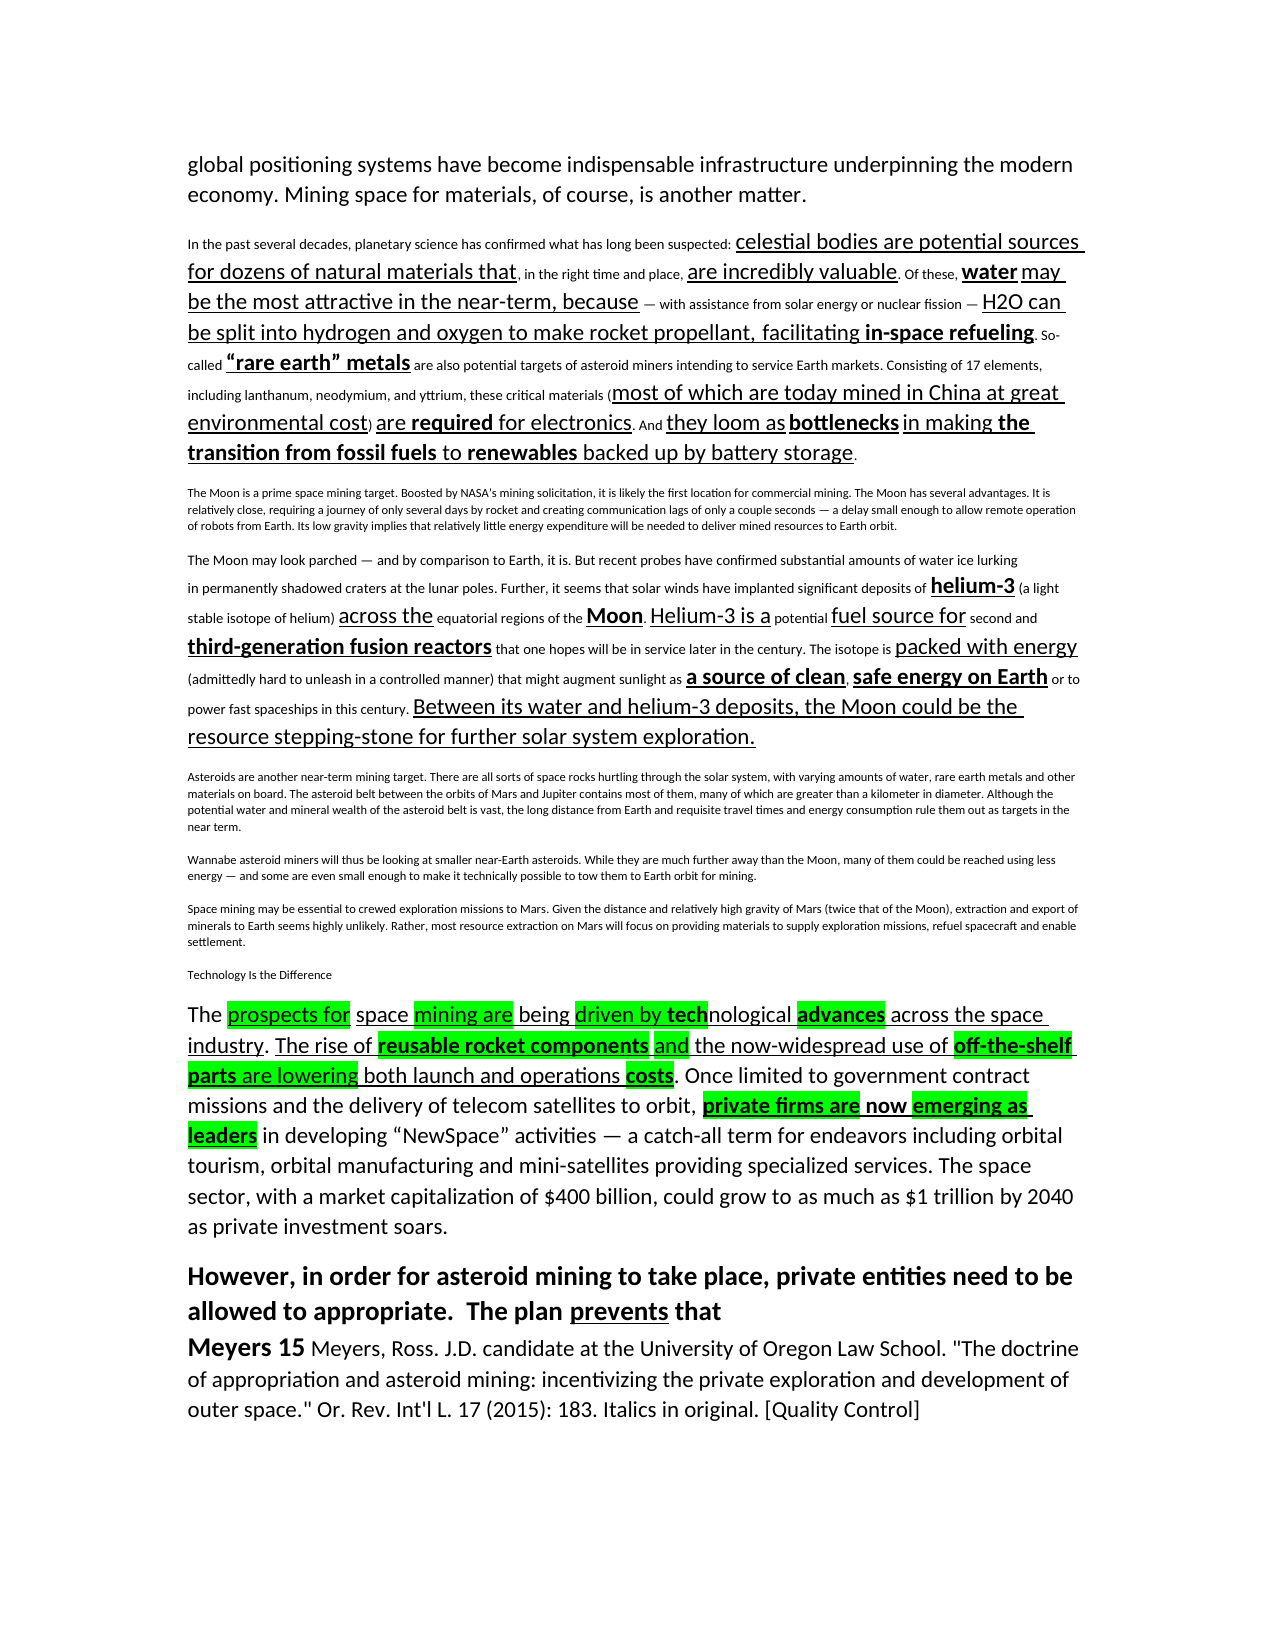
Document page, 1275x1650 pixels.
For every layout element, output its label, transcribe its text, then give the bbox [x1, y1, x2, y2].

text In the past several decades, planetary science has confirmed what has long been suspected: celestial bodies are potential sources for dozens of natural materials that, in the right time and place, are incredibly valuable. Of these, water may be the most attractive in the near-term, because — with assistance from solar energy or nuclear fission — H2O can be split into hydrogen and oxygen to make rocket propellant, facilitating in-space refueling. So-called “rare earth” metals are also potential targets of asteroid miners intending to service Earth markets. Consisting of 17 elements, including lanthanum, neodymium, and yttrium, these critical materials (most of which are today mined in China at great environmental cost) are required for electronics. And they loom as bottlenecks in making the transition from fossil fuels to renewables backed up by battery storage. [187, 227, 1087, 467]
text Space mining may be essential to crewed exploration missions to Mars. Given the distance and relatively high gravity of Mars (twice that of the Moon), extraction and export of minerals to Earth seems highly unlikely. Rather, most resource extraction on Mars will focus on providing materials to supply exploration missions, refuel spacecraft and enable settlement. [187, 901, 1087, 950]
text The Moon may look parched — and by comparison to Earth, it is. But recent probes have confirmed substantial amounts of water ice lurking in permanently shadowed craters at the lunar poles. Further, it seems that solar winds have implanted significant deposits of helium-3 (a light stable isotope of helium) across the equatorial regions of the Moon. Helium-3 is a potential fuel source for second and third-generation fusion reactors that one hopes will be in service later in the century. The isotope is packed with energy (admittedly hard to unleash in a controlled manner) that might augment sunlight as a source of clean, safe energy on Earth or to power fast spaceships in this century. Between its water and helium-3 deposits, the Moon could be the resource stepping-stone for further solar system exploration. [187, 551, 1087, 751]
subtitle However, in order for asteroid mining to take place, private entities need to be allowed to appropriate. The plan prevents that [187, 1259, 1087, 1328]
text The Moon is a prime space mining target. Boosted by NASA’s mining solicitation, it is likely the first location for commercial mining. The Moon has several advantages. It is relatively close, requiring a journey of only several days by rocket and creating communication lags of only a couple seconds — a delay small enough to allow remote operation of robots from Earth. Its low gravity implies that relatively little energy expenditure will be needed to deliver mined resources to Earth orbit. [187, 485, 1087, 534]
text Meyers 15 Meyers, Ross. J.D. candidate at the University of Oregon Law School. "The doctrine of appropriation and asteroid mining: incentivizing the private exploration and development of outer space." Or. Rev. Int'l L. 17 (2015): 183. Italics in original. [Quality Control] [187, 1330, 1087, 1424]
text Technology Is the Difference [187, 967, 1087, 983]
text Wannabe asteroid miners will thus be looking at smaller near-Earth asteroids. While they are much further away than the Moon, many of them could be reached using less energy — and some are even small enough to make it technically possible to tow them to Earth orbit for mining. [187, 852, 1087, 884]
text Asteroids are another near-term mining target. There are all sorts of space rocks hurtling through the solar system, with varying amounts of water, rare earth metals and other materials on board. The asteroid belt between the orbits of Mars and Jupiter contains most of them, many of which are greater than a kilometer in diameter. Although the potential water and mineral wealth of the asteroid belt is vast, the long distance from Earth and requisite travel times and energy consumption rule them out as targets in the near term. [187, 769, 1087, 834]
text The prospects for space mining are being driven by technological advances across the space industry. The rise of reusable rocket components and the now-widespread use of off-the-shelf parts are lowering both launch and operations costs. Once limited to government contract missions and the delivery of telecom satellites to orbit, private firms are now emerging as leaders in developing “NewSpace” activities — a catch-all term for endeavors including orbital tourism, orbital manufacturing and mini-satellites providing specialized services. The space sector, with a market capitalization of $400 billion, could grow to as much as $1 trillion by 2040 as private investment soars. [187, 1001, 1087, 1240]
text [187, 150, 1087, 208]
